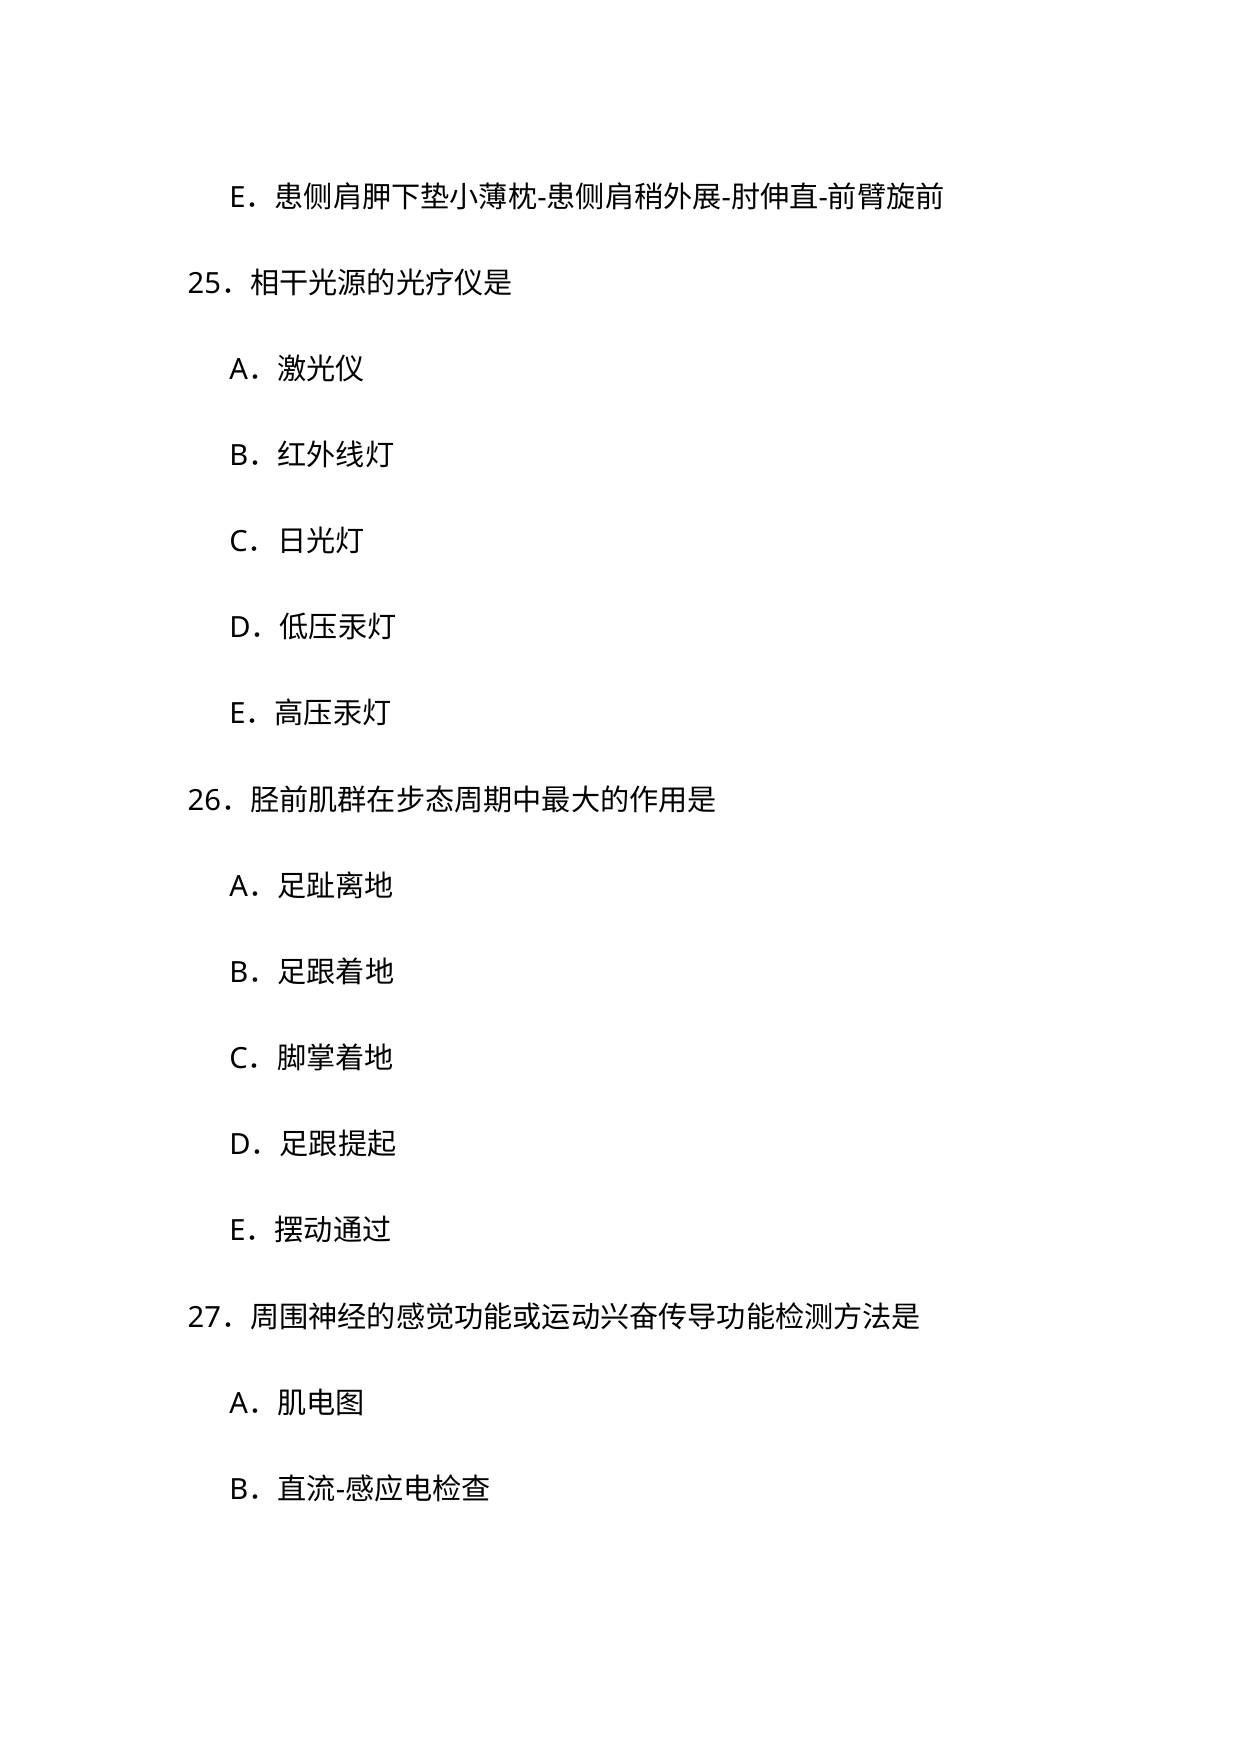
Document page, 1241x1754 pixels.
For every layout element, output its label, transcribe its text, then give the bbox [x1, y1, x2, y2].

text E．摆动通过 [187, 1196, 1053, 1261]
text E．高压汞灯 [187, 679, 1053, 744]
text D．足跟提起 [187, 1109, 1053, 1174]
text D．低压汞灯 [187, 593, 1053, 658]
text B．直流-感应电检查 [187, 1454, 1053, 1519]
text A．激光仪 [187, 334, 1053, 399]
text 25．相干光源的光疗仪是 [187, 248, 1053, 313]
text 26．胫前肌群在步态周期中最大的作用是 [187, 765, 1053, 830]
text 27．周围神经的感觉功能或运动兴奋传导功能检测方法是 [187, 1282, 1053, 1347]
text C．日光灯 [187, 507, 1053, 572]
text A．足趾离地 [187, 851, 1053, 916]
text C．脚掌着地 [187, 1023, 1053, 1088]
text E．患侧肩胛下垫小薄枕-患侧肩稍外展-肘伸直-前臂旋前 [187, 162, 1053, 227]
text A．肌电图 [187, 1368, 1053, 1433]
text B．红外线灯 [187, 420, 1053, 485]
text B．足跟着地 [187, 937, 1053, 1002]
